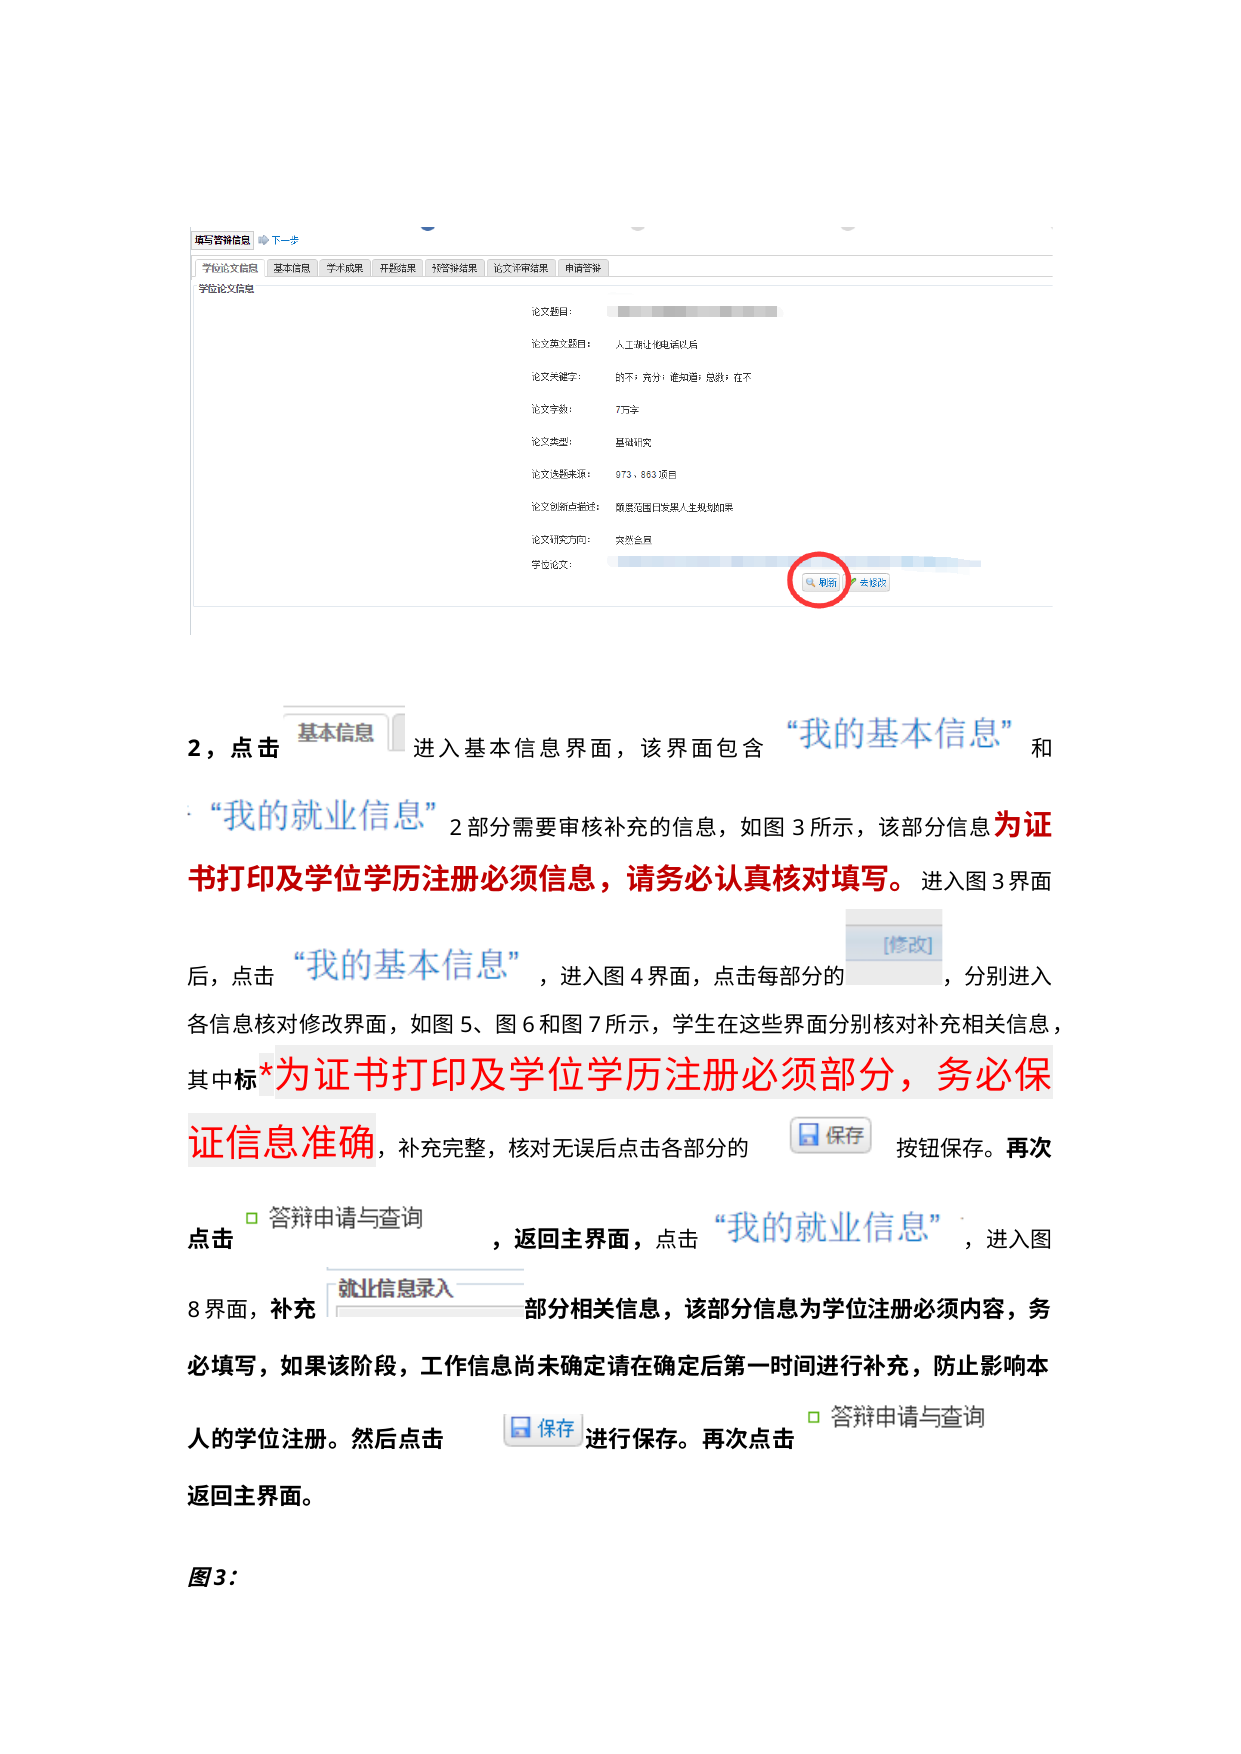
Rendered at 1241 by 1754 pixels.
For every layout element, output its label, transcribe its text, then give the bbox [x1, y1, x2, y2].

picture [275, 918, 538, 985]
picture [751, 1106, 897, 1157]
picture [845, 909, 943, 985]
picture [187, 779, 444, 836]
picture [796, 1397, 1053, 1447]
picture [699, 1169, 964, 1248]
picture [187, 227, 1053, 635]
picture [283, 695, 405, 757]
picture [446, 1414, 585, 1447]
text 2，点击 进入基本信息界面，该界面包含 和 2部分需要审核补充的信息，如图3所示，该部分信息为证书打印及学位学历注册必须信息，请务必认真核对填写。进入图3界面后，点击，进入图4界面，点击每部分的，分别进入各信息核对修改界面，如图5、图6和图7所示，学生在这些界面分别核对补充相关信息，其中标*为证书打印及学位学历注册必须部分，务必保证信息准确，补充完整，核对无误后点击各部分的按钮保存。再次点击，返回主界面，点击，进入图8界面，补充部分相关信息，该部分信息为学位注册必须内容，务必填写，如果该阶段，工作信息尚未确定请在确定后第一时间进行补充，防止影响本人的学位注册。然后点击进行保存。再次点击返回主界面。 [187, 682, 1053, 1527]
picture [768, 682, 1023, 757]
text 图3： [187, 1559, 1053, 1592]
picture [316, 1267, 524, 1317]
picture [234, 1197, 491, 1248]
